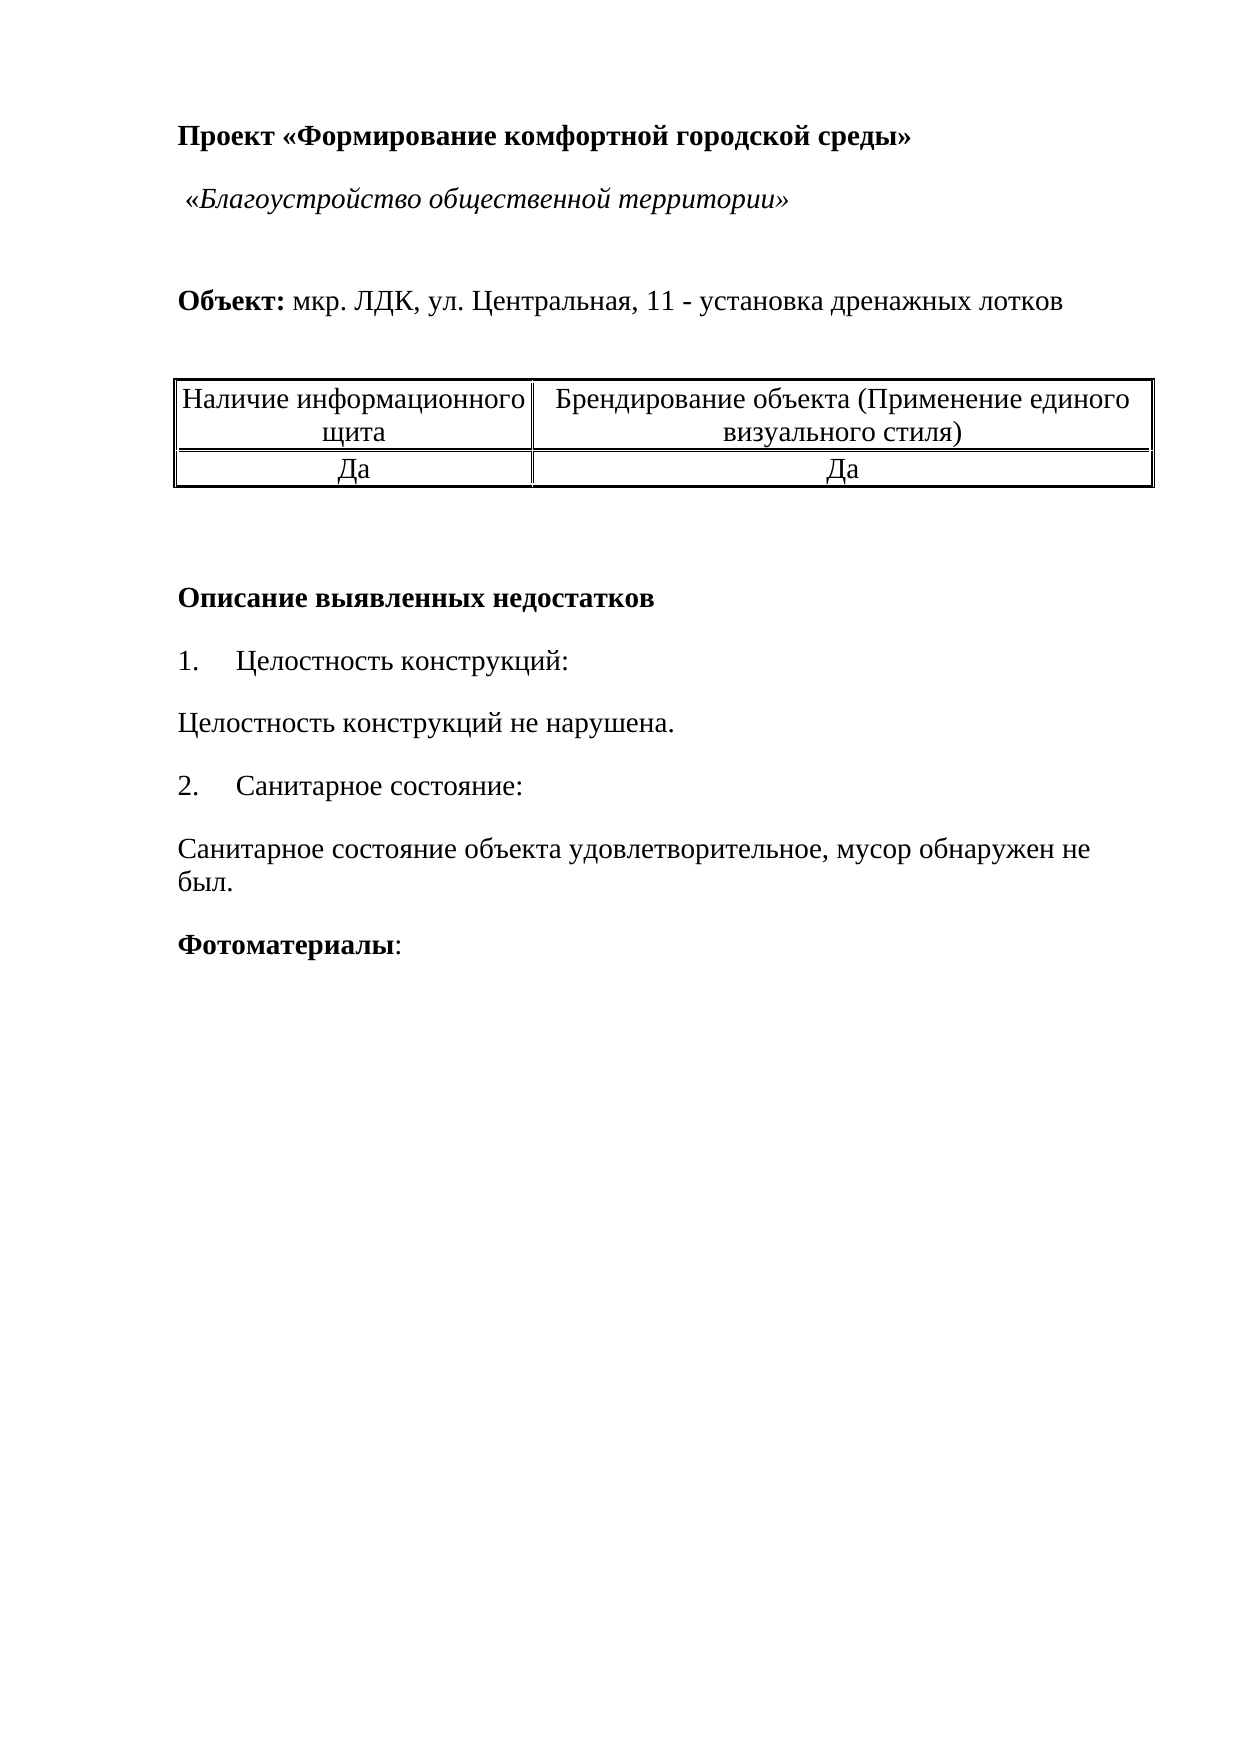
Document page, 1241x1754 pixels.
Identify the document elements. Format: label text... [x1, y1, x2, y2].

text Объект: мкр. ЛДК, ул. Центральная, 11 - установка дренажных лотков [177, 244, 1152, 349]
text Описание выявленных недостатков [177, 580, 1152, 613]
table_header Наличие информационного щита [177, 381, 532, 448]
text «Благоустройство общественной территории» [177, 181, 1152, 214]
text Фотоматериалы: [177, 927, 1152, 961]
table_header Брендирование объекта (Применение единого визуального стиля) [533, 381, 1151, 448]
text 2. Санитарное состояние: [177, 768, 1152, 802]
table_cell Да [533, 448, 1152, 485]
text Проект «Формирование комфортной городской среды» [177, 118, 1152, 152]
text Санитарное состояние объекта удовлетворительное, мусор обнаружен не был. [177, 831, 1152, 898]
table_cell Да [177, 448, 532, 485]
text Целостность конструкций не нарушена. [177, 705, 1152, 739]
text 1. Целостность конструкций: [177, 643, 1152, 676]
